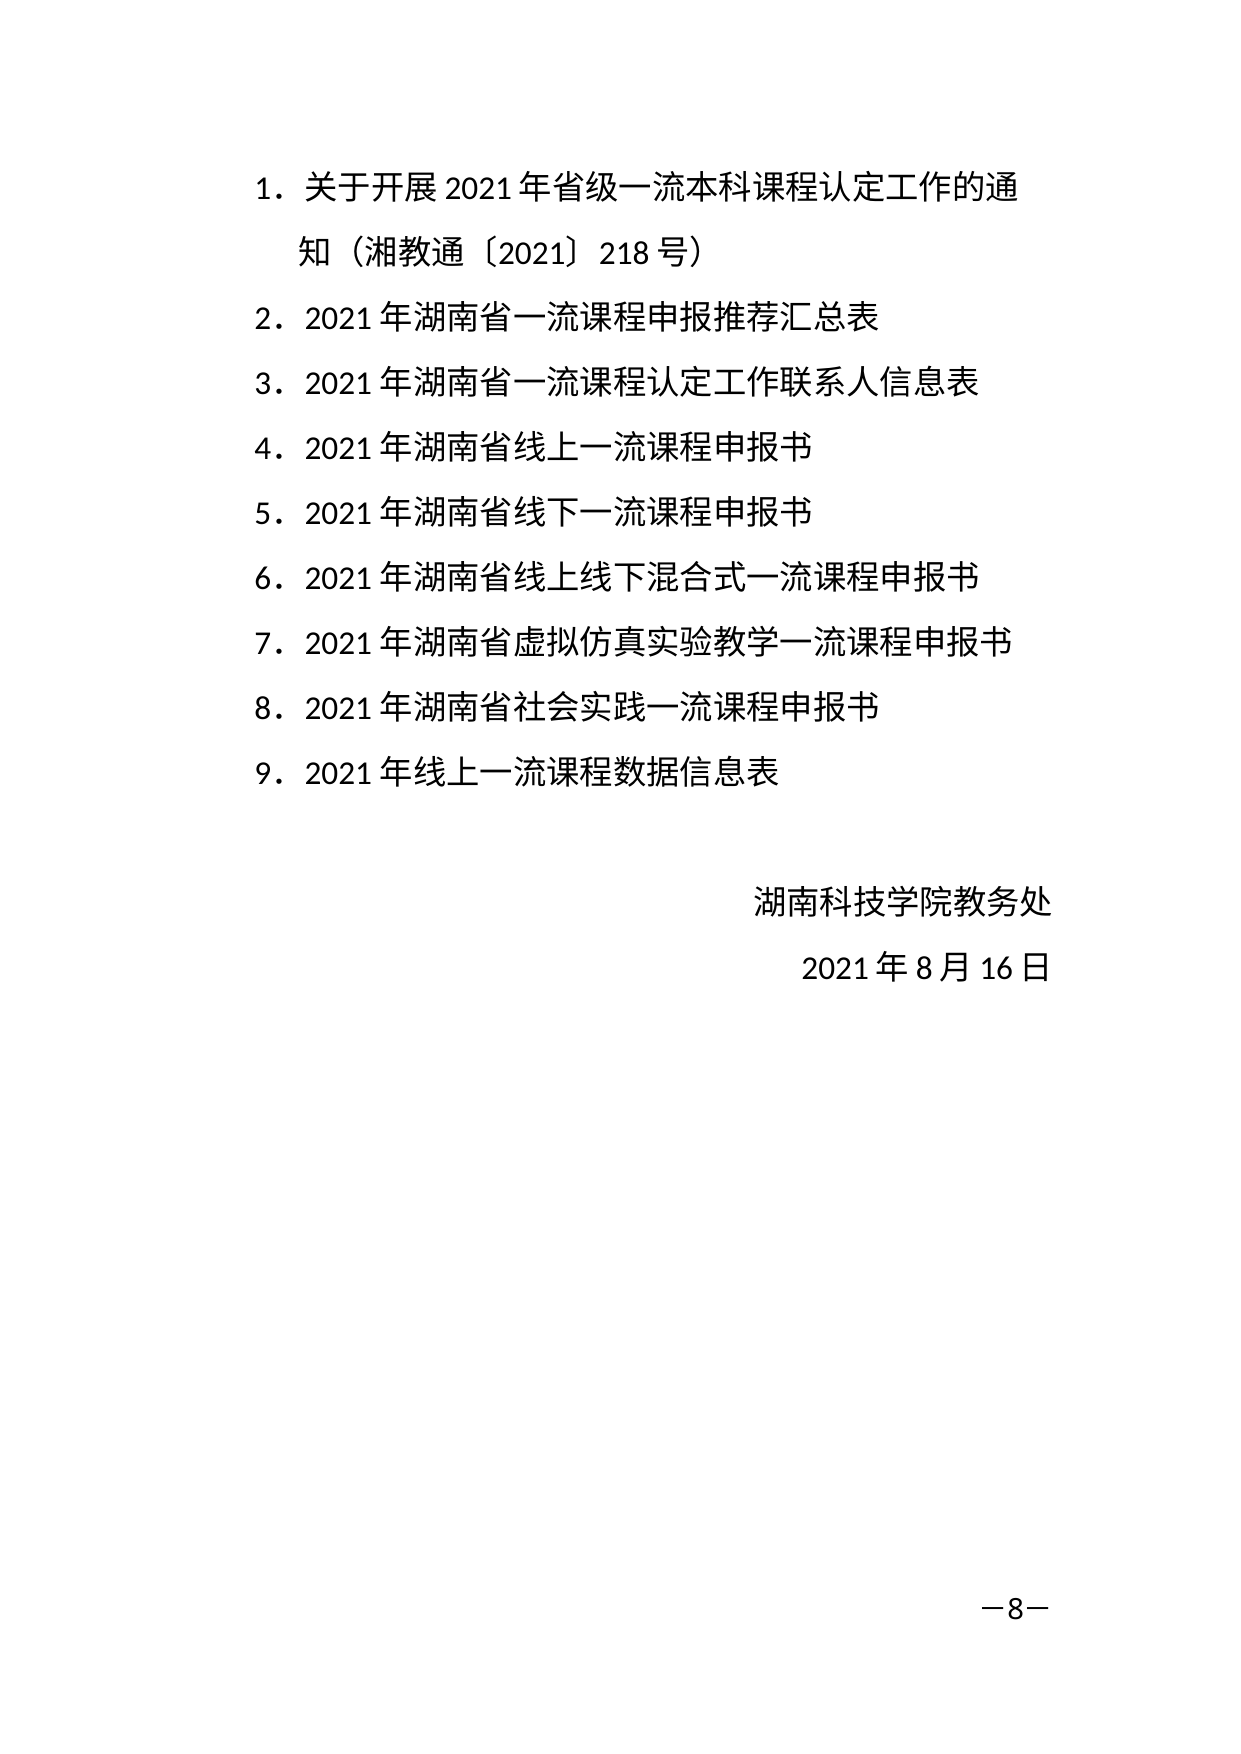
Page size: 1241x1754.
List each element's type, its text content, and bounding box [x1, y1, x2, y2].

text 9．2021 年线上一流课程数据信息表 [187, 738, 1053, 803]
text 3．2021 年湖南省一流课程认定工作联系人信息表 [187, 348, 1053, 413]
text 8．2021 年湖南省社会实践一流课程申报书 [187, 673, 1053, 738]
text 5．2021 年湖南省线下一流课程申报书 [187, 478, 1053, 543]
text 2021年8月16日 [187, 933, 1053, 998]
text 4．2021 年湖南省线上一流课程申报书 [187, 413, 1053, 478]
text 6．2021 年湖南省线上线下混合式一流课程申报书 [187, 543, 1053, 608]
text 7．2021 年湖南省虚拟仿真实验教学一流课程申报书 [187, 608, 1053, 673]
text 2．2021 年湖南省一流课程申报推荐汇总表 [187, 283, 1053, 348]
text 知（湘教通〔2021〕218号） [187, 218, 1053, 283]
list 关于开展2021年省级一流本科课程认定工作的通 [187, 153, 1053, 218]
text 湖南科技学院教务处 [187, 868, 1053, 933]
